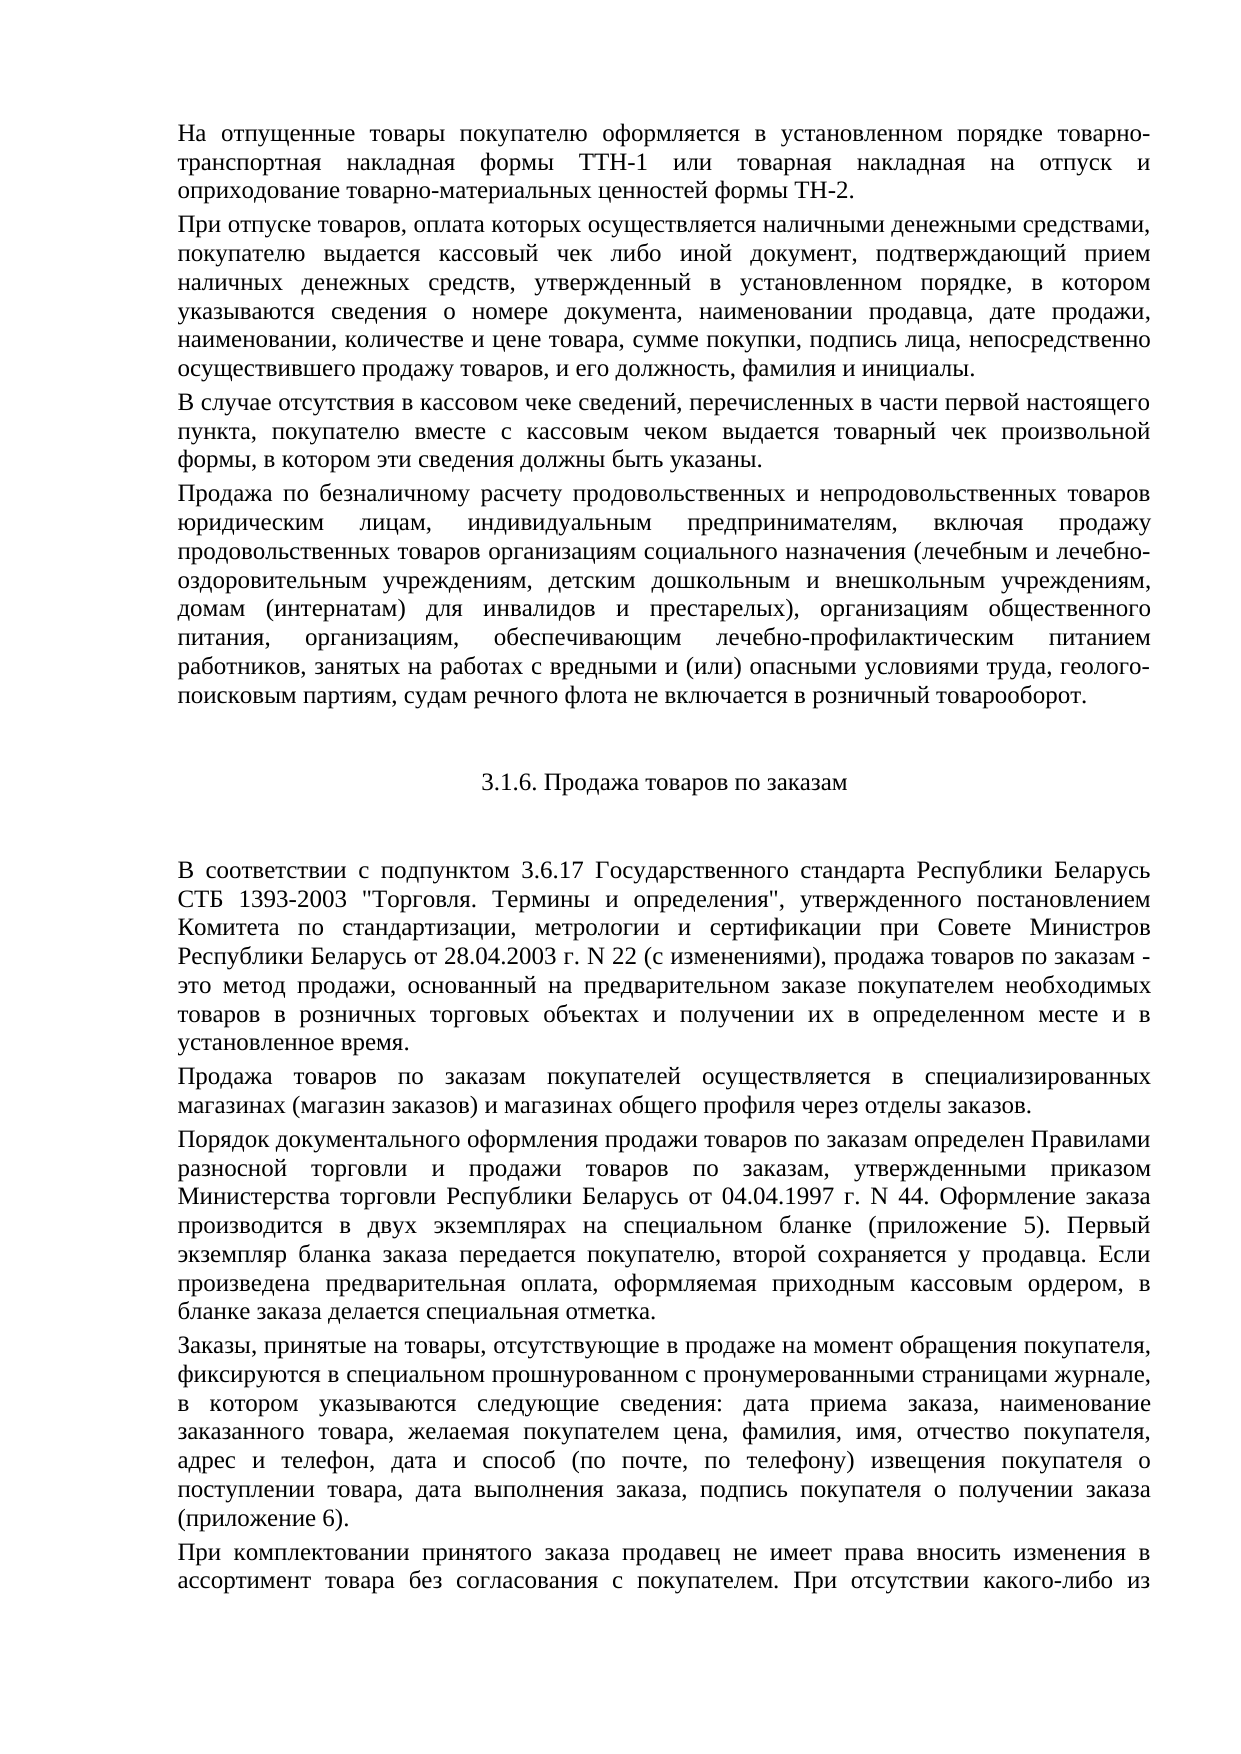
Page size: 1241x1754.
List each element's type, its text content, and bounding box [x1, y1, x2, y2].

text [177, 1537, 1152, 1594]
text На отпущенные товары покупателю оформляется в установленном порядке товарно-транспортная накладная формы ТТН-1 или товарная накладная на отпуск и оприходование товарно-материальных ценностей формы ТН-2. [177, 118, 1152, 204]
text Продажа товаров по заказам покупателей осуществляется в специализированных магазинах (магазин заказов) и магазинах общего профиля через отделы заказов. [177, 1061, 1152, 1119]
text Порядок документального оформления продажи товаров по заказам определен Правилами разносной торговли и продажи товаров по заказам, утвержденными приказом Министерства торговли Республики Беларусь от 04.04.1997 г. N 44. Оформление заказа производится в двух экземплярах на специальном бланке (приложение 5). Первый экземпляр бланка заказа передается покупателю, второй сохраняется у продавца. Если произведена предварительная оплата, оформляемая приходным кассовым ордером, в бланке заказа делается специальная отметка. [177, 1124, 1152, 1325]
text Продажа по безналичному расчету продовольственных и непродовольственных товаров юридическим лицам, индивидуальным предпринимателям, включая продажу продовольственных товаров организациям социального назначения (лечебным и лечебно-оздоровительным учреждениям, детским дошкольным и внешкольным учреждениям, домам (интернатам) для инвалидов и престарелых), организациям общественного питания, организациям, обеспечивающим лечебно-профилактическим питанием работников, занятых на работах с вредными и (или) опасными условиями труда, геолого-поисковым партиям, судам речного флота не включается в розничный товарооборот. [177, 478, 1152, 708]
text В соответствии с подпунктом 3.6.17 Государственного стандарта Республики Беларусь СТБ 1393-2003 "Торговля. Термины и определения", утвержденного постановлением Комитета по стандартизации, метрологии и сертификации при Совете Министров Республики Беларусь от 28.04.2003 г. N 22 (с изменениями), продажа товаров по заказам - это метод продажи, основанный на предварительном заказе покупателем необходимых товаров в розничных торговых объектах и получении их в определенном месте и в установленное время. [177, 855, 1152, 1056]
text 3.1.6. Продажа товаров по заказам [177, 767, 1152, 796]
text В случае отсутствия в кассовом чеке сведений, перечисленных в части первой настоящего пункта, покупателю вместе с кассовым чеком выдается товарный чек произвольной формы, в котором эти сведения должны быть указаны. [177, 387, 1152, 473]
text Заказы, принятые на товары, отсутствующие в продаже на момент обращения покупателя, фиксируются в специальном прошнурованном с пронумерованными страницами журнале, в котором указываются следующие сведения: дата приема заказа, наименование заказанного товара, желаемая покупателем цена, фамилия, имя, отчество покупателя, адрес и телефон, дата и способ (по почте, по телефону) извещения покупателя о поступлении товара, дата выполнения заказа, подпись покупателя о получении заказа (приложение 6). [177, 1330, 1152, 1531]
text При отпуске товаров, оплата которых осуществляется наличными денежными средствами, покупателю выдается кассовый чек либо иной документ, подтверждающий прием наличных денежных средств, утвержденный в установленном порядке, в котором указываются сведения о номере документа, наименовании продавца, дате продажи, наименовании, количестве и цене товара, сумме покупки, подпись лица, непосредственно осуществившего продажу товаров, и его должность, фамилия и инициалы. [177, 209, 1152, 382]
